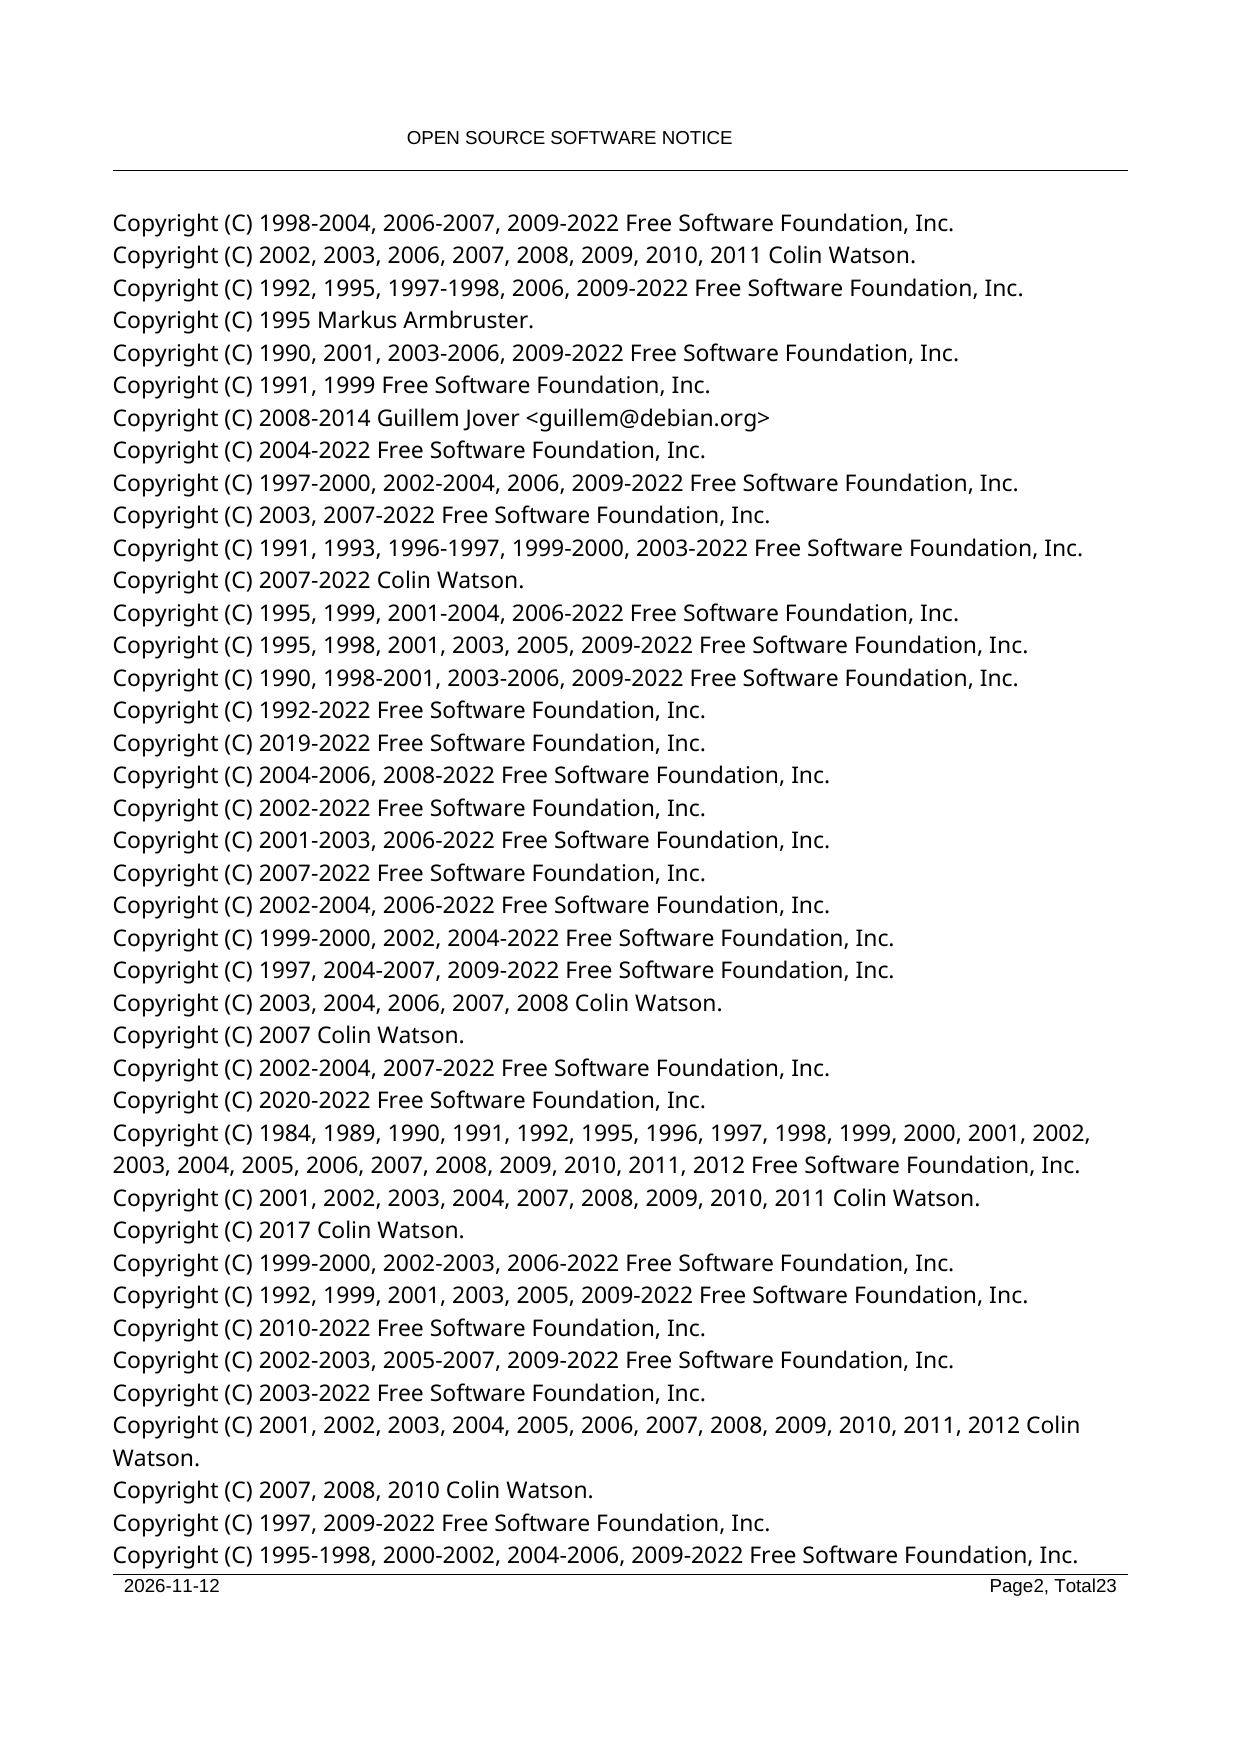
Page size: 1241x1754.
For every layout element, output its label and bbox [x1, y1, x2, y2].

text [112, 206, 1128, 1571]
